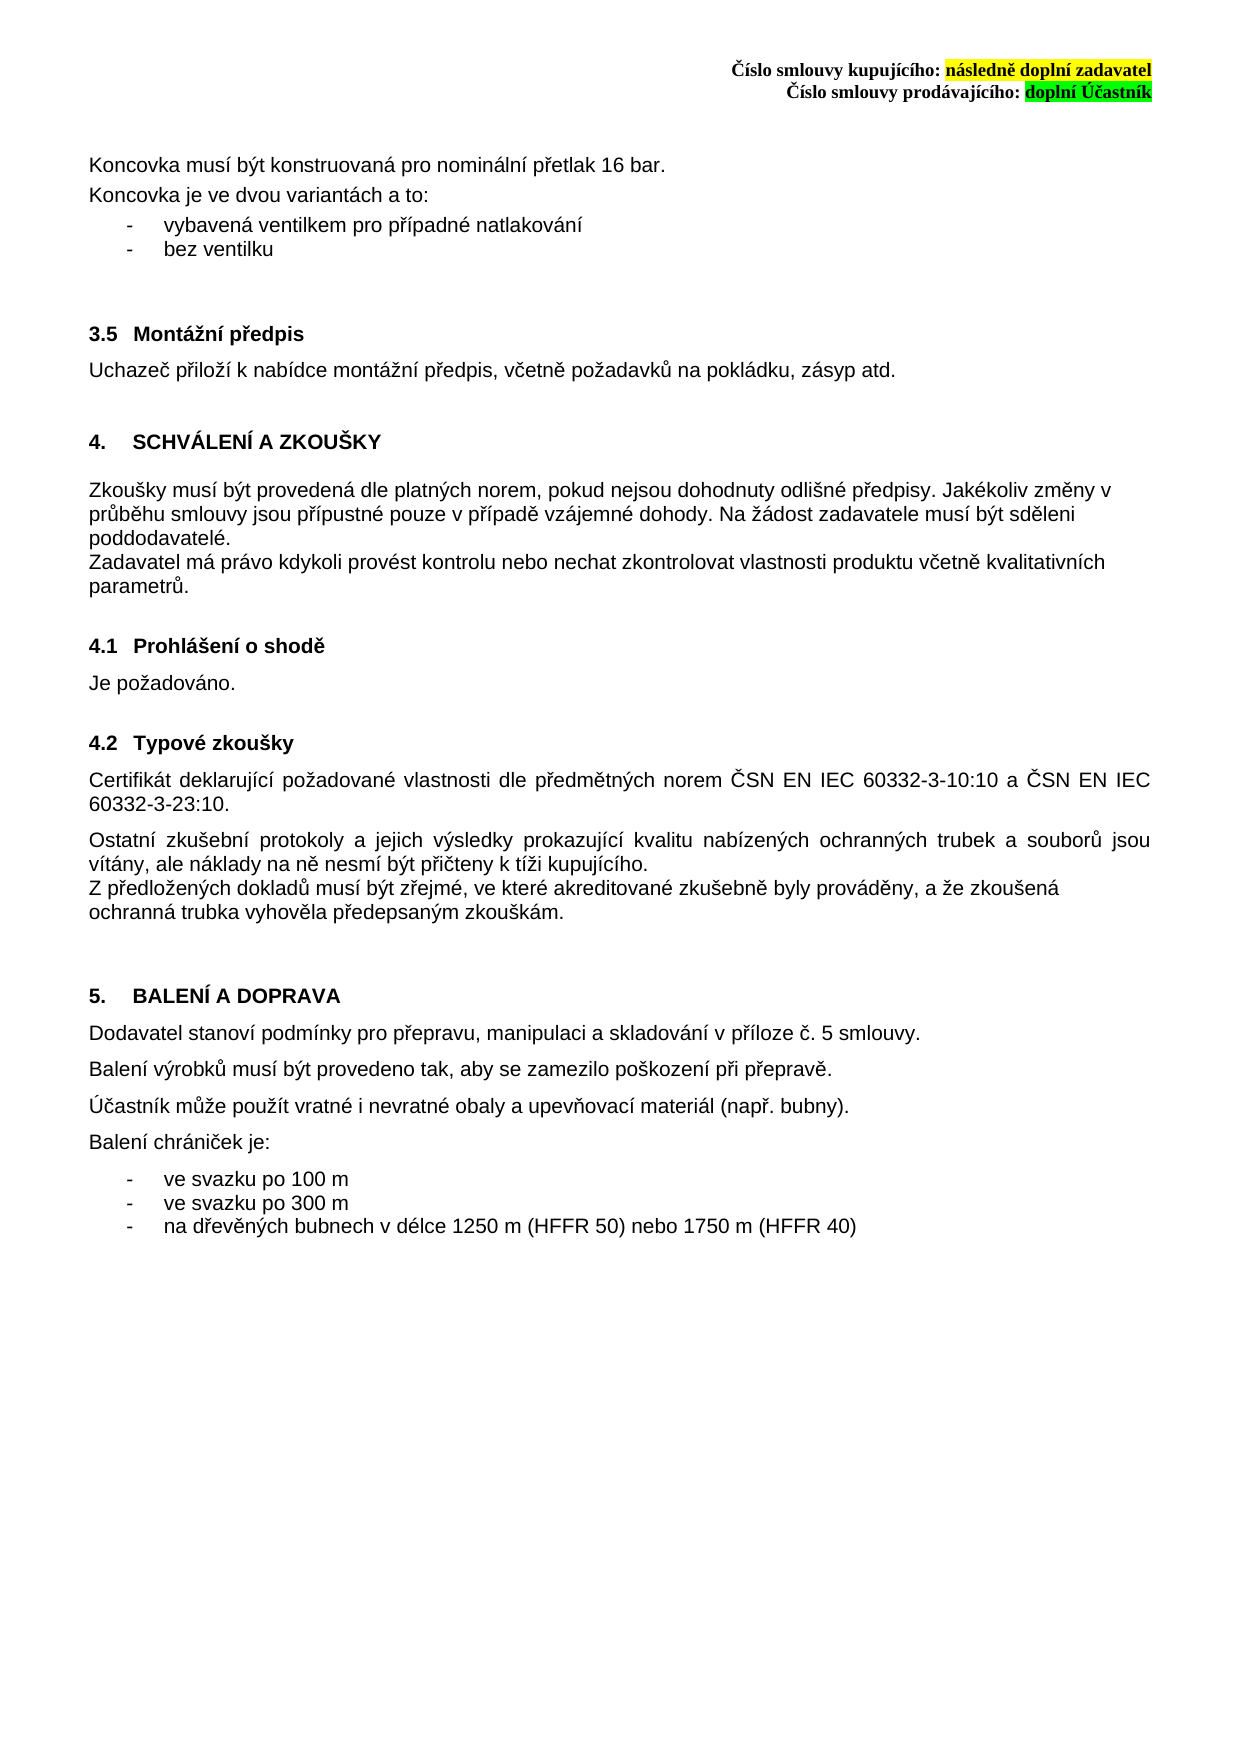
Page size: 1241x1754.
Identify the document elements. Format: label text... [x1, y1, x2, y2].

list ve svazku po 300 m [126, 1190, 1152, 1214]
text Ostatní zkušební protokoly a jejich výsledky prokazující kvalitu nabízených ochranných trubek a souborů jsou vítány, ale náklady na ně nesmí být přičteny k tíži kupujícího. [89, 828, 1152, 876]
text Balení chrániček je: [89, 1130, 1152, 1154]
text Koncovka je ve dvou variantách a to: [89, 183, 1152, 207]
text Je požadováno. [89, 670, 1152, 694]
text Uchazeč přiloží k nabídce montážní předpis, včetně požadavků na pokládku, zásyp atd. [89, 358, 1152, 382]
list Prohlášení o shodě [89, 634, 1152, 658]
text Zadavatel má právo kdykoli provést kontrolu nebo nechat zkontrolovat vlastnosti produktu včetně kvalitativních parametrů. [89, 549, 1152, 597]
list na dřevěných bubnech v délce 1250 m (HFFR 50) nebo 1750 m (HFFR 40) [126, 1214, 1152, 1238]
list Balení a doprava [89, 984, 1152, 1008]
list ve svazku po 100 m [126, 1166, 1152, 1190]
text Koncovka musí být konstruovaná pro nominální přetlak 16 bar. [89, 153, 1152, 177]
text Z předložených dokladů musí být zřejmé, ve které akreditované zkušebně byly prováděny, a že zkoušená ochranná trubka vyhověla předepsaným zkouškám. [89, 876, 1152, 924]
text Balení výrobků musí být provedeno tak, aby se zamezilo poškození při přepravě. [89, 1057, 1152, 1081]
text Zkoušky musí být provedená dle platných norem, pokud nejsou dohodnuty odlišné předpisy. Jakékoliv změny v průběhu smlouvy jsou přípustné pouze v případě vzájemné dohody. Na žádost zadavatele musí být sděleni poddodavatelé. [89, 478, 1152, 549]
list Montážní předpis [89, 321, 1152, 345]
text Dodavatel stanoví podmínky pro přepravu, manipulaci a skladování v příloze č. 5 smlouvy. [89, 1021, 1152, 1044]
list Schválení a zkoušky [89, 430, 1152, 454]
text Certifikát deklarující požadované vlastnosti dle předmětných norem ČSN EN IEC 60332-3-10:10 a ČSN EN IEC 60332-3-23:10. [89, 767, 1152, 815]
list Typové zkoušky [89, 731, 1152, 755]
text Účastník může použít vratné i nevratné obaly a upevňovací materiál (např. bubny). [89, 1093, 1152, 1117]
list vybavená ventilkem pro případné natlakování [126, 213, 1152, 237]
list bez ventilku [126, 237, 1152, 261]
